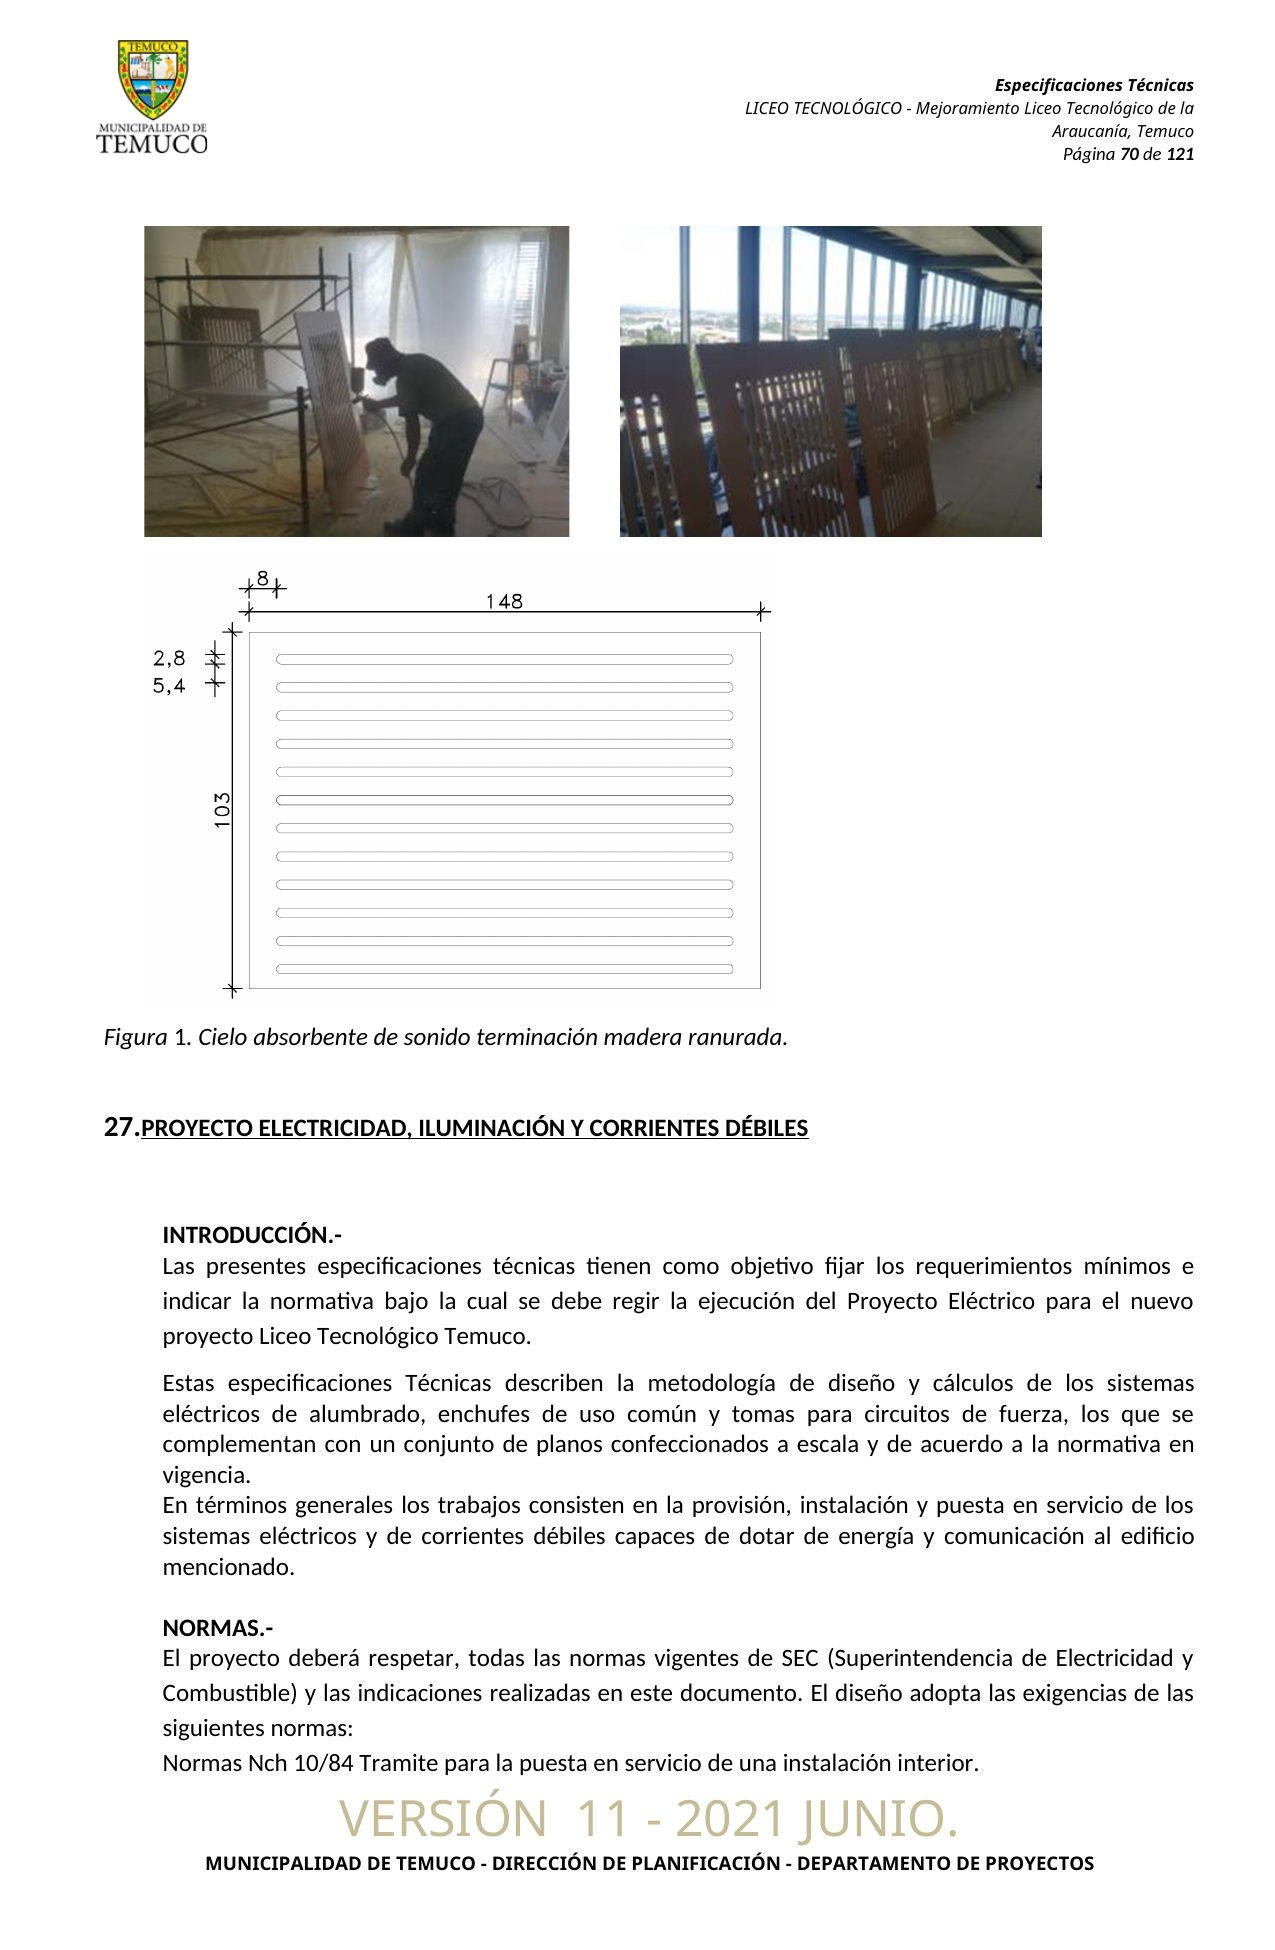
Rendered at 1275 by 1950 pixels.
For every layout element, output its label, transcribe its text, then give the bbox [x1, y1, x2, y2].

text El proyecto deberá respetar, todas las normas vigentes de SEC (Superintendencia de Electricidad y Combustible) y las indicaciones realizadas en este documento. El diseño adopta las exigencias de las siguientes normas: [162, 1642, 1196, 1743]
picture [620, 226, 1042, 537]
picture [144, 226, 570, 537]
picture [94, 38, 207, 157]
text Figura 1. Cielo absorbente de sonido terminación madera ranurada. [103, 1021, 1196, 1052]
text Las presentes especificaciones técnicas tienen como objetivo fijar los requerimientos mínimos e indicar la normativa bajo la cual se debe regir la ejecución del Proyecto Eléctrico para el nuevo proyecto Liceo Tecnológico Temuco. [162, 1250, 1196, 1351]
text En términos generales los trabajos consisten en la provisión, instalación y puesta en servicio de los sistemas eléctricos y de corrientes débiles capaces de dotar de energía y comunicación al edificio mencionado. [162, 1489, 1196, 1612]
text Normas Nch 10/84 Tramite para la puesta en servicio de una instalación interior. [162, 1747, 1196, 1778]
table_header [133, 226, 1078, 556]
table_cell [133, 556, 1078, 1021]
subtitle PROYECTO ELECTRICIDAD, ILUMINACIÓN Y CORRIENTES DÉBILES [103, 1108, 1196, 1143]
text NORMAS.- [103, 1612, 1196, 1642]
text Estas especificaciones Técnicas describen la metodología de diseño y cálculos de los sistemas eléctricos de alumbrado, enchufes de uso común y tomas para circuitos de fuerza, los que se complementan con un conjunto de planos confeccionados a escala y de acuerdo a la normativa en vigencia. [162, 1367, 1196, 1489]
text INTRODUCCIÓN.- [103, 1219, 1196, 1250]
